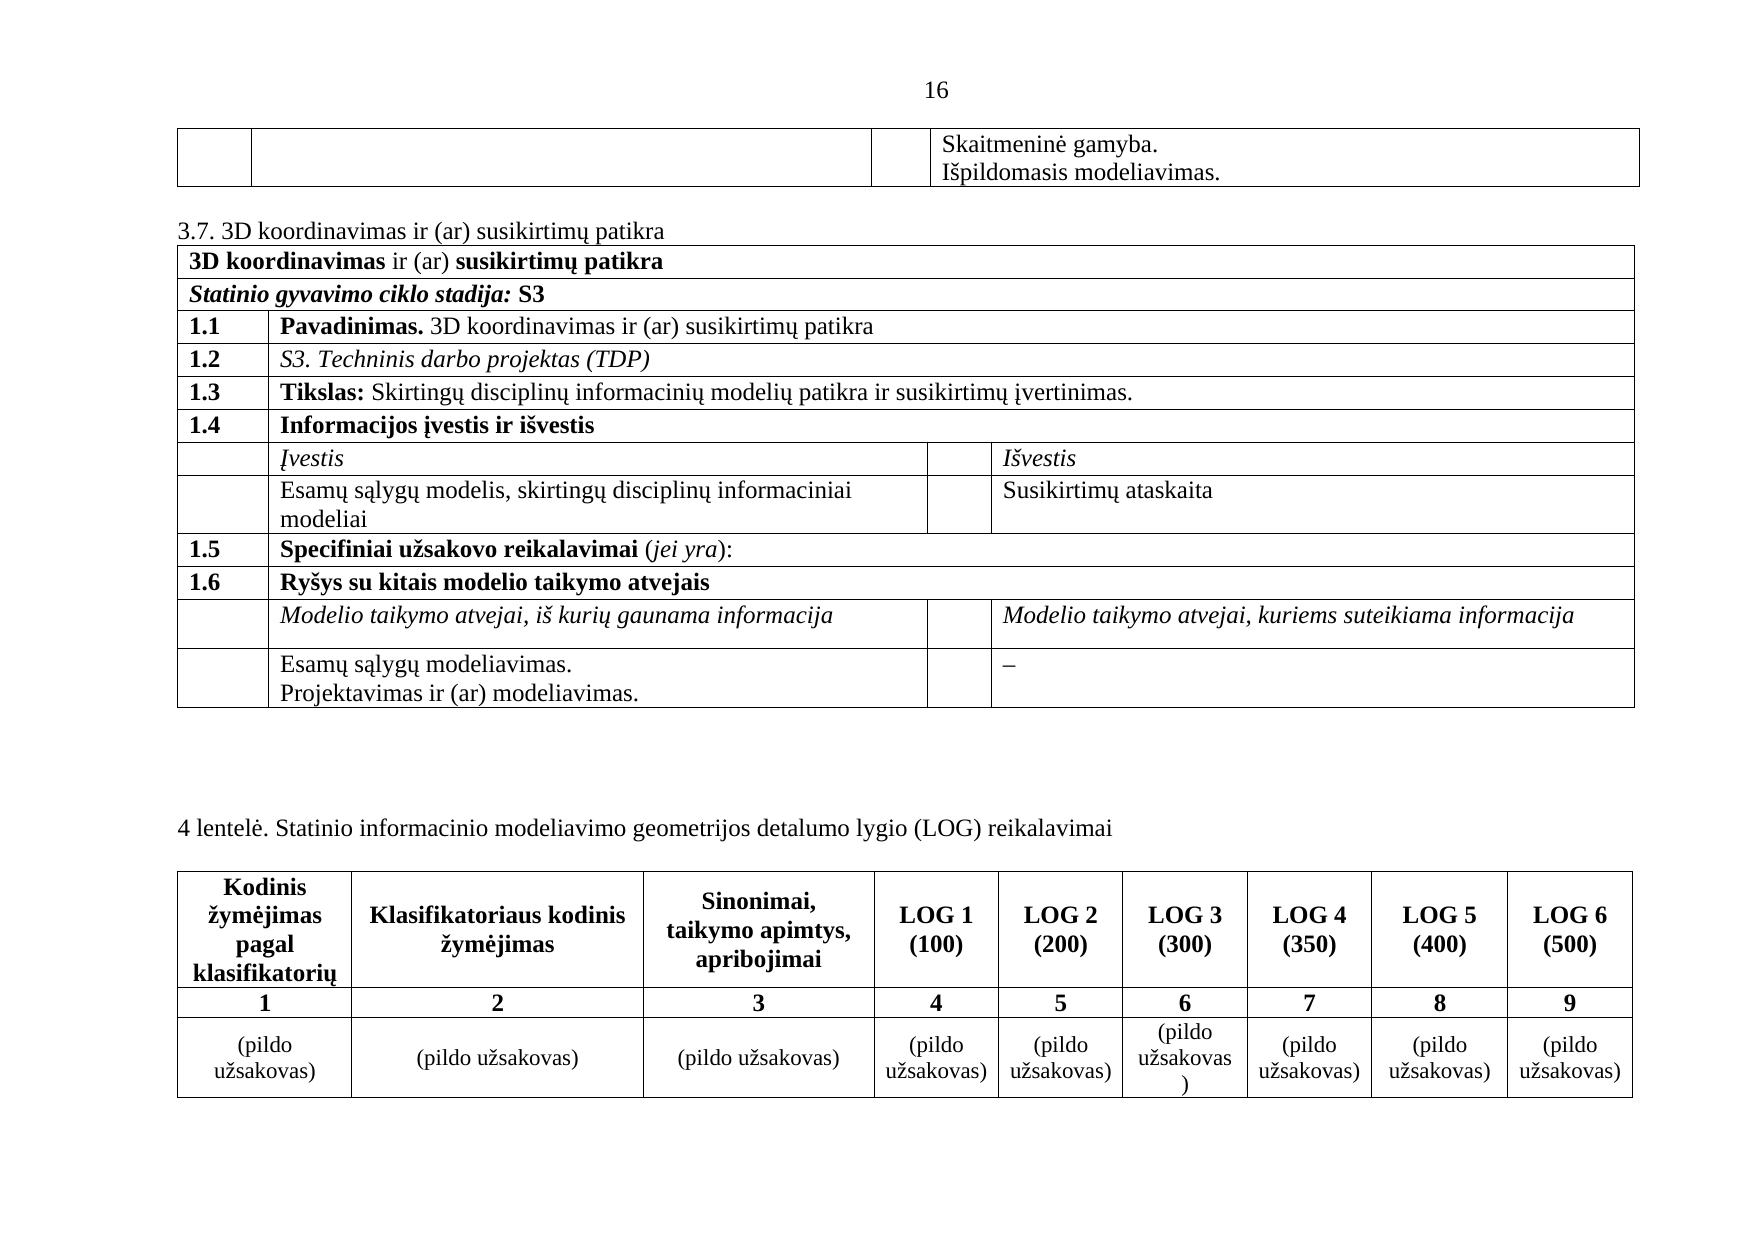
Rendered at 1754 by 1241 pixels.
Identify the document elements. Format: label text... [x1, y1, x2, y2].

table_cell 4 [875, 988, 998, 1017]
table_header 3D koordinavimas ir (ar) susikirtimų patikra [178, 246, 1634, 278]
table_cell (pildo užsakovas) [352, 1018, 643, 1097]
table_cell Esamų sąlygų modeliavimas. Projektavimas ir (ar) modeliavimas. [269, 649, 927, 707]
table_cell 1.4 [178, 410, 268, 442]
table_header LOG 3 (300) [1123, 872, 1247, 987]
table_cell 7 [1248, 988, 1371, 1017]
table_cell (pildo užsakovas) [875, 1018, 998, 1097]
table_cell (pildo užsakovas) [1248, 1018, 1371, 1097]
table_cell (pildo užsakovas) [999, 1018, 1122, 1097]
table_header LOG 4 (350) [1248, 872, 1371, 987]
table_cell Tikslas: Skirtingų disciplinų informacinių modelių patikra ir susikirtimų įvertinimas. [269, 377, 1634, 409]
table_header Klasifikatoriaus kodinis žymėjimas [352, 872, 643, 987]
table_header LOG 1 (100) [875, 872, 998, 987]
table_cell 1.3 [178, 377, 268, 409]
text 3.7. 3D koordinavimas ir (ar) susikirtimų patikra [177, 216, 1695, 245]
table_cell [178, 600, 268, 648]
table_cell Statinio gyvavimo ciklo stadija: S3 [178, 279, 1634, 310]
table_cell [928, 476, 991, 533]
table_cell – [992, 649, 1634, 707]
table_cell [178, 129, 251, 186]
table_cell Specifiniai užsakovo reikalavimai (jei yra): [269, 534, 1634, 566]
table_cell 5 [999, 988, 1122, 1017]
table_cell [178, 476, 268, 533]
table_cell 9 [1508, 988, 1632, 1017]
table_cell [178, 443, 268, 474]
table_cell [928, 443, 991, 474]
table_cell Įvestis [269, 443, 927, 474]
table_cell S3. Techninis darbo projektas (TDP) [269, 344, 1634, 376]
table_cell 1.6 [178, 567, 268, 599]
table_cell (pildo užsakovas) [644, 1018, 874, 1097]
table_cell Modelio taikymo atvejai, kuriems suteikiama informacija [992, 600, 1634, 648]
table_cell 6 [1123, 988, 1247, 1017]
table_cell 1.5 [178, 534, 268, 566]
table_cell Ryšys su kitais modelio taikymo atvejais [269, 567, 1634, 599]
table_cell [928, 600, 991, 648]
table_header LOG 2 (200) [999, 872, 1122, 987]
table_cell 1 [178, 988, 351, 1017]
table_cell 8 [1372, 988, 1507, 1017]
table_cell Susikirtimų ataskaita [992, 476, 1634, 533]
table_cell (pildo užsakovas) [178, 1018, 351, 1097]
table_cell (pildo užsakovas) [1123, 1018, 1247, 1097]
table_cell Informacijos įvestis ir išvestis [269, 410, 1634, 442]
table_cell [931, 129, 1639, 186]
table_cell [178, 649, 268, 707]
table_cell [252, 129, 871, 186]
table_header Sinonimai, taikymo apimtys, apribojimai [644, 872, 874, 987]
table_header LOG 6 (500) [1508, 872, 1632, 987]
table_header LOG 5 (400) [1372, 872, 1507, 987]
table_cell [928, 649, 991, 707]
table_cell (pildo užsakovas) [1508, 1018, 1632, 1097]
table_cell Esamų sąlygų modelis, skirtingų disciplinų informaciniai modeliai [269, 476, 927, 533]
text 4 lentelė. Statinio informacinio modeliavimo geometrijos detalumo lygio (LOG) reikalavimai [177, 813, 1695, 842]
table_cell Pavadinimas. 3D koordinavimas ir (ar) susikirtimų patikra [269, 311, 1634, 343]
table_cell 2 [352, 988, 643, 1017]
table_cell 3 [644, 988, 874, 1017]
table_cell (pildo užsakovas) [1372, 1018, 1507, 1097]
table_cell Išvestis [992, 443, 1634, 474]
table_header Kodinis žymėjimas pagal klasifikatorių [178, 872, 351, 987]
table_cell 1.1 [178, 311, 268, 343]
table_cell 1.2 [178, 344, 268, 376]
table_cell Modelio taikymo atvejai, iš kurių gaunama informacija [269, 600, 927, 648]
table_cell [872, 129, 930, 186]
